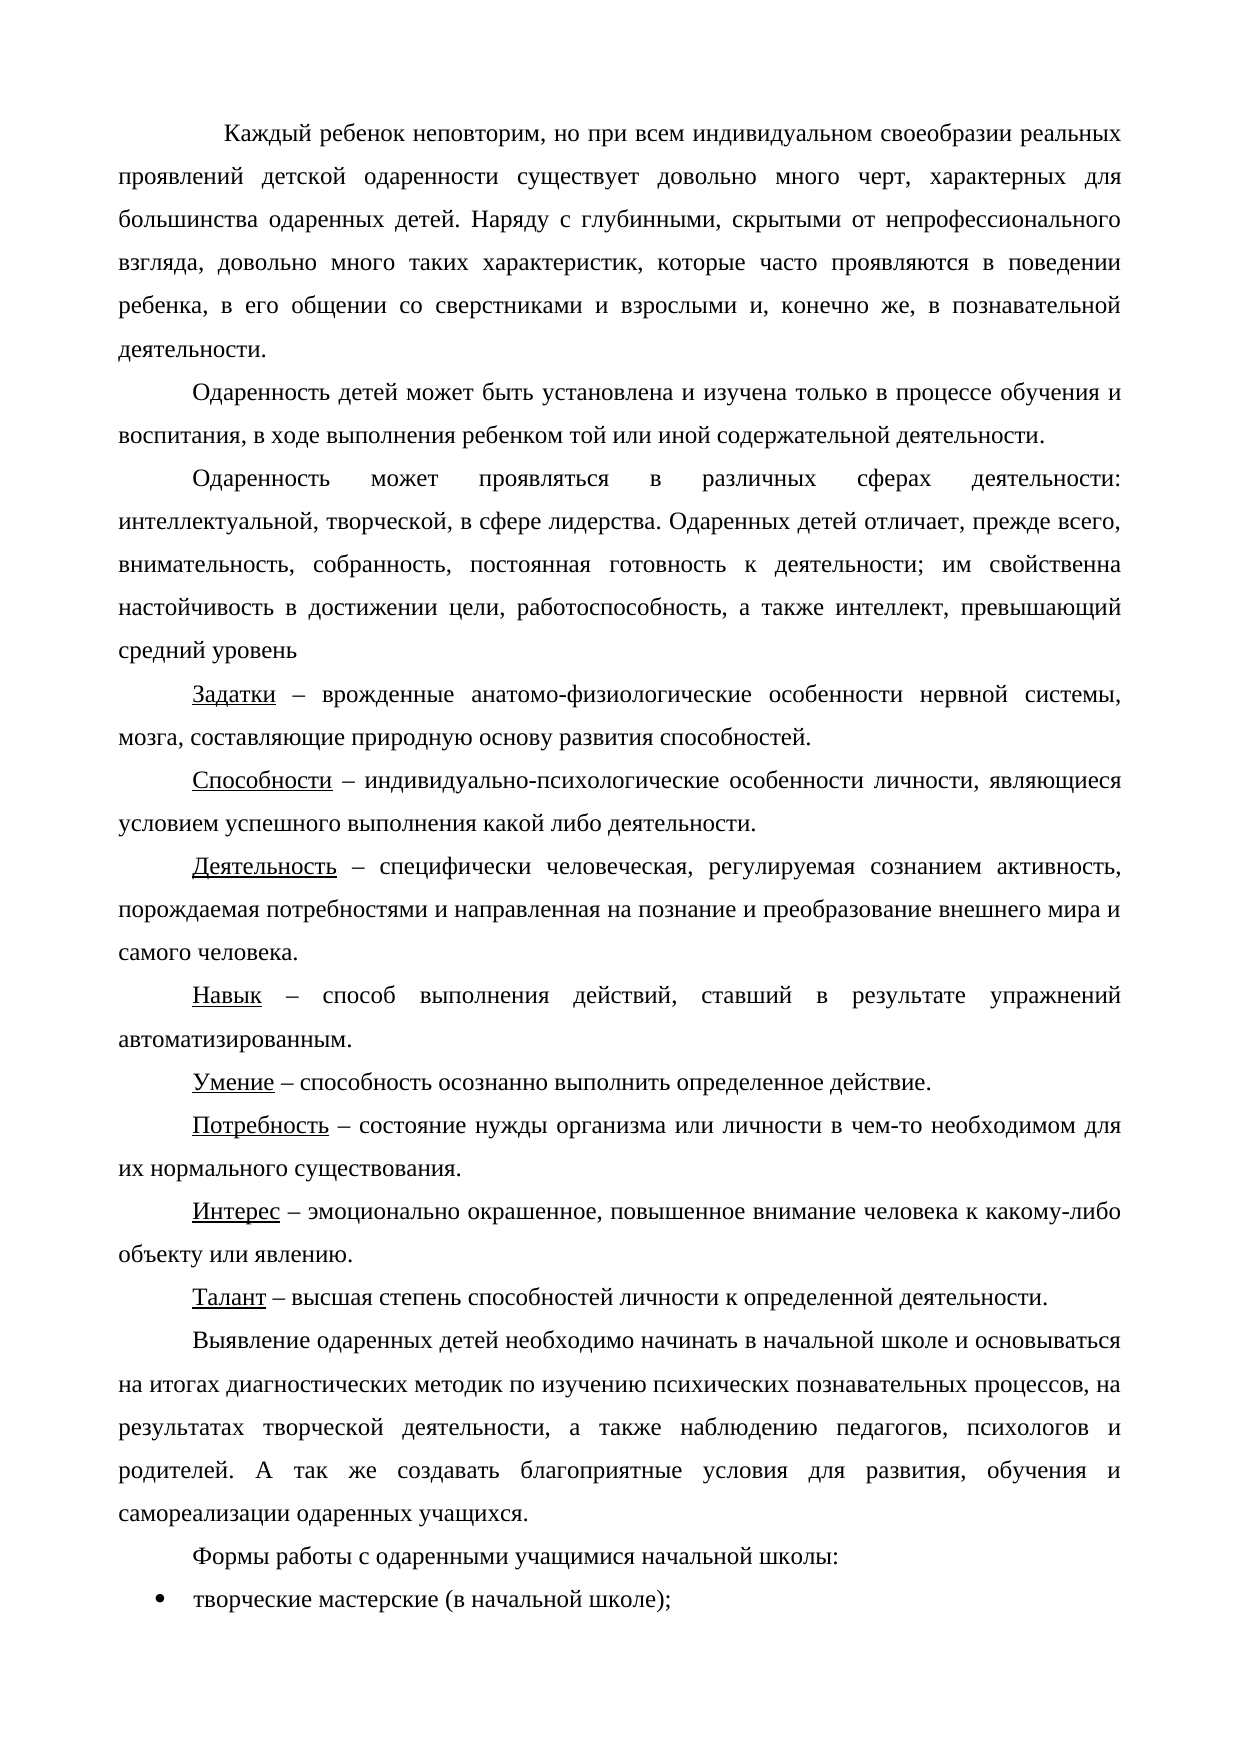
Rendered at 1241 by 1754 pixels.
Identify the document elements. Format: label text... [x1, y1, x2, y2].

text Потребность – состояние нужды организма или личности в чем-то необходимом для их нормального существования. [118, 1110, 1122, 1182]
text Одаренность может проявляться в различных сферах деятельности: интеллектуальной, творческой, в сфере лидерства. Одаренных детей отличает, прежде всего, внимательность, собранность, постоянная готовность к деятельности; им свойственна настойчивость в достижении цели, работоспособность, а также интеллект, превышающий средний уровень [118, 463, 1122, 664]
text Каждый ребенок неповторим, но при всем индивидуальном своеобразии реальных проявлений детской одаренности существует довольно много черт, характерных для большинства одаренных детей. Наряду с глубинными, скрытыми от непрофессионального взгляда, довольно много таких характеристик, которые часто проявляются в поведении ребенка, в его общении со сверстниками и взрослыми и, конечно же, в познавательной деятельности. [118, 118, 1122, 362]
text Формы работы с одаренными учащимися начальной школы: [118, 1541, 1122, 1570]
text Умение – способность осознанно выполнить определенное действие. [118, 1067, 1122, 1096]
text Одаренность детей может быть установлена и изучена только в процессе обучения и воспитания, в ходе выполнения ребенком той или иной содержательной деятельности. [118, 377, 1122, 449]
text Выявление одаренных детей необходимо начинать в начальной школе и основываться на итогах диагностических методик по изучению психических познавательных процессов, на результатах творческой деятельности, а также наблюдению педагогов, психологов и родителей. А так же создавать благоприятные условия для развития, обучения и самореализации одаренных учащихся. [118, 1326, 1122, 1527]
text Талант – высшая степень способностей личности к определенной деятельности. [118, 1282, 1122, 1311]
list творческие мастерские (в начальной школе); [156, 1584, 1122, 1613]
text Деятельность – специфически человеческая, регулируемая сознанием активность, порождаемая потребностями и направленная на познание и преобразование внешнего мира и самого человека. [118, 851, 1122, 966]
text Задатки – врожденные анатомо-физиологические особенности нервной системы, мозга, составляющие природную основу развития способностей. [118, 679, 1122, 751]
text Навык – способ выполнения действий, ставший в результате упражнений автоматизированным. [118, 981, 1122, 1052]
text Способности – индивидуально-психологические особенности личности, являющиеся условием успешного выполнения какой либо деятельности. [118, 765, 1122, 837]
text Интерес – эмоционально окрашенное, повышенное внимание человека к какому-либо объекту или явлению. [118, 1196, 1122, 1268]
